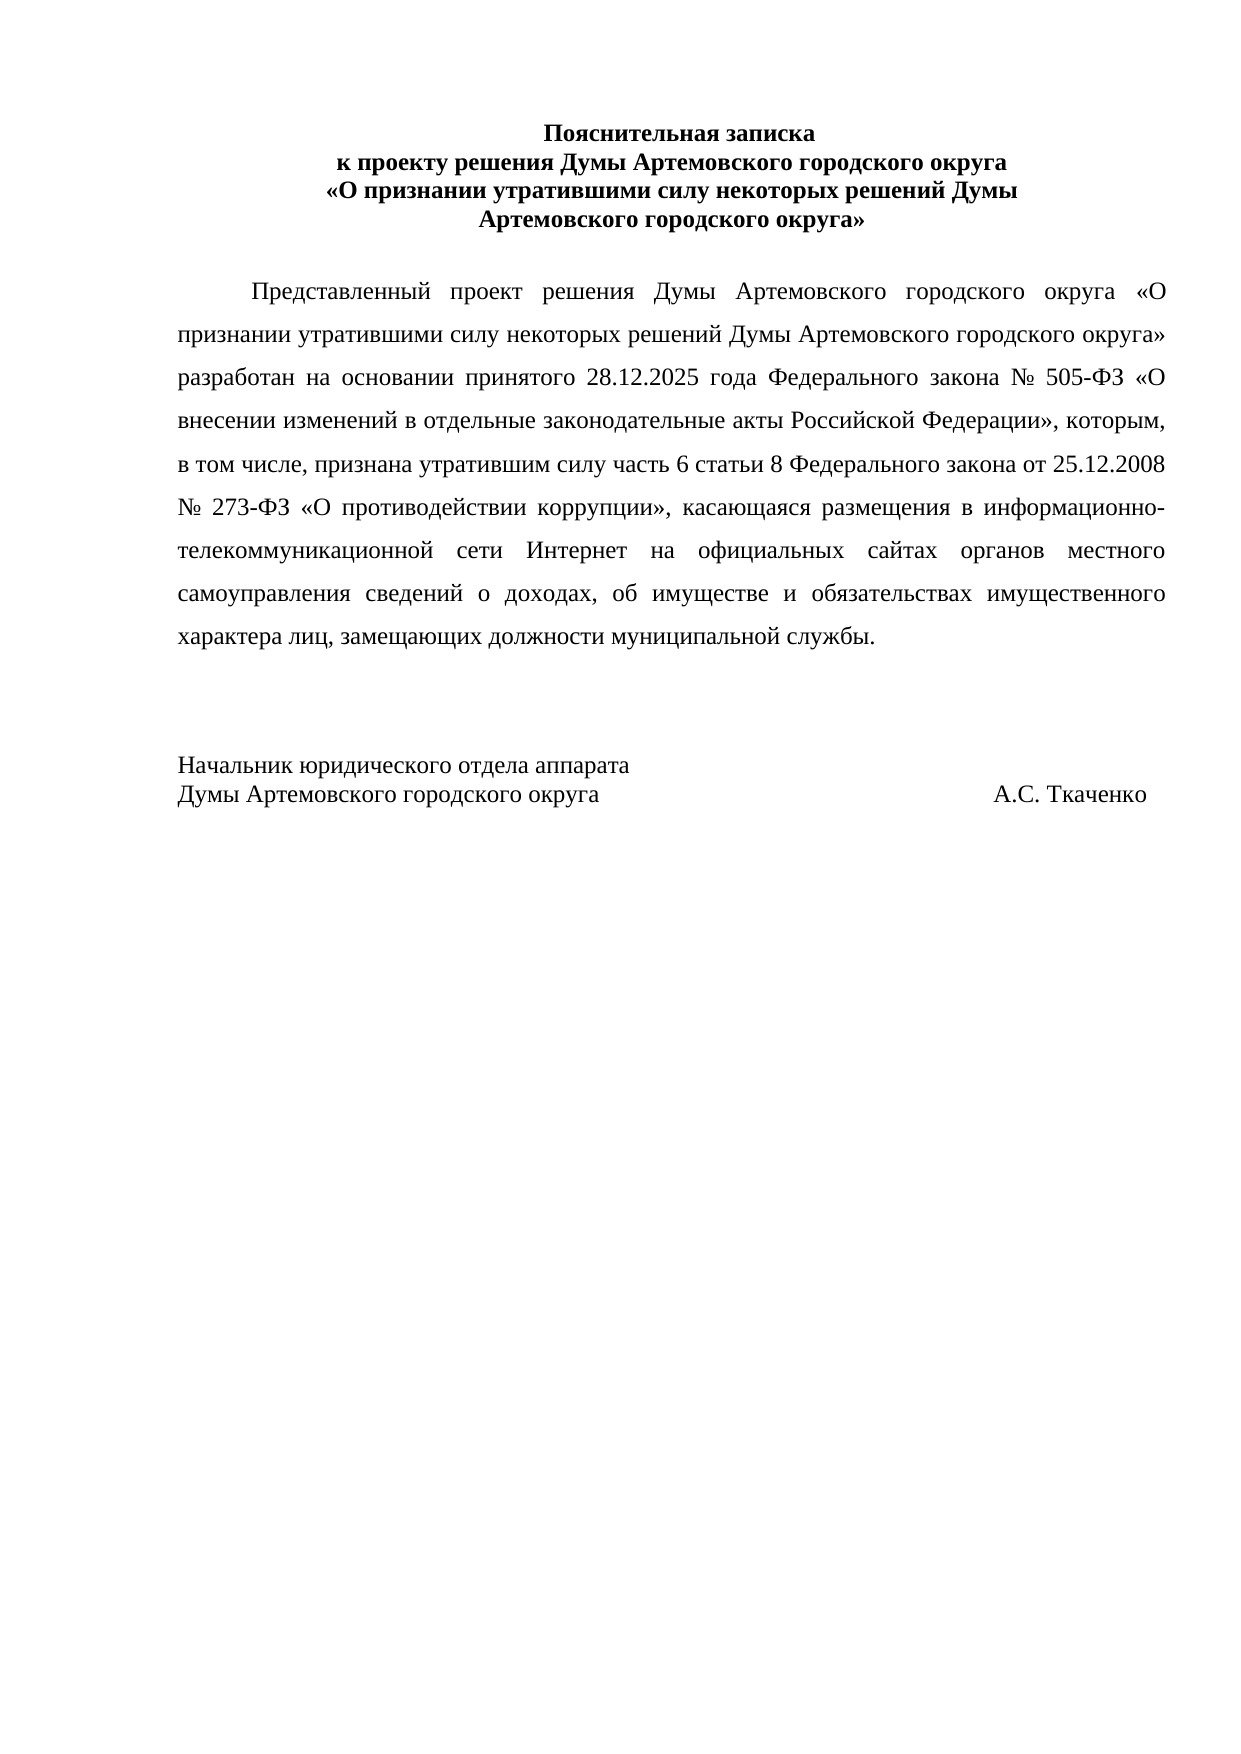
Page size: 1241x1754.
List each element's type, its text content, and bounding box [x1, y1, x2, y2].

text Начальник юридического отдела аппарата [177, 751, 1166, 779]
text Пояснительная записка [177, 118, 1181, 147]
text Артемовского городского округа» [177, 204, 1166, 233]
text к проекту решения Думы Артемовского городского округа [177, 147, 1166, 176]
text «О признании утратившими силу некоторых решений Думы [177, 176, 1166, 204]
text Представленный проект решения Думы Артемовского городского округа «О признании утратившими силу некоторых решений Думы Артемовского городского округа» разработан на основании принятого 28.12.2025 года Федерального закона № 505-ФЗ «О внесении изменений в отдельные законодательные акты Российской Федерации», которым, в том числе, признана утратившим силу часть 6 статьи 8 Федерального закона от 25.12.2008 № 273-ФЗ «О противодействии коррупции», касающаяся размещения в информационно-телекоммуникационной сети Интернет на официальных сайтах органов местного самоуправления сведений о доходах, об имуществе и обязательствах имущественного характера лиц, замещающих должности муниципальной службы. [177, 276, 1166, 650]
text Думы Артемовского городского округа А.С. Ткаченко [177, 779, 1166, 808]
